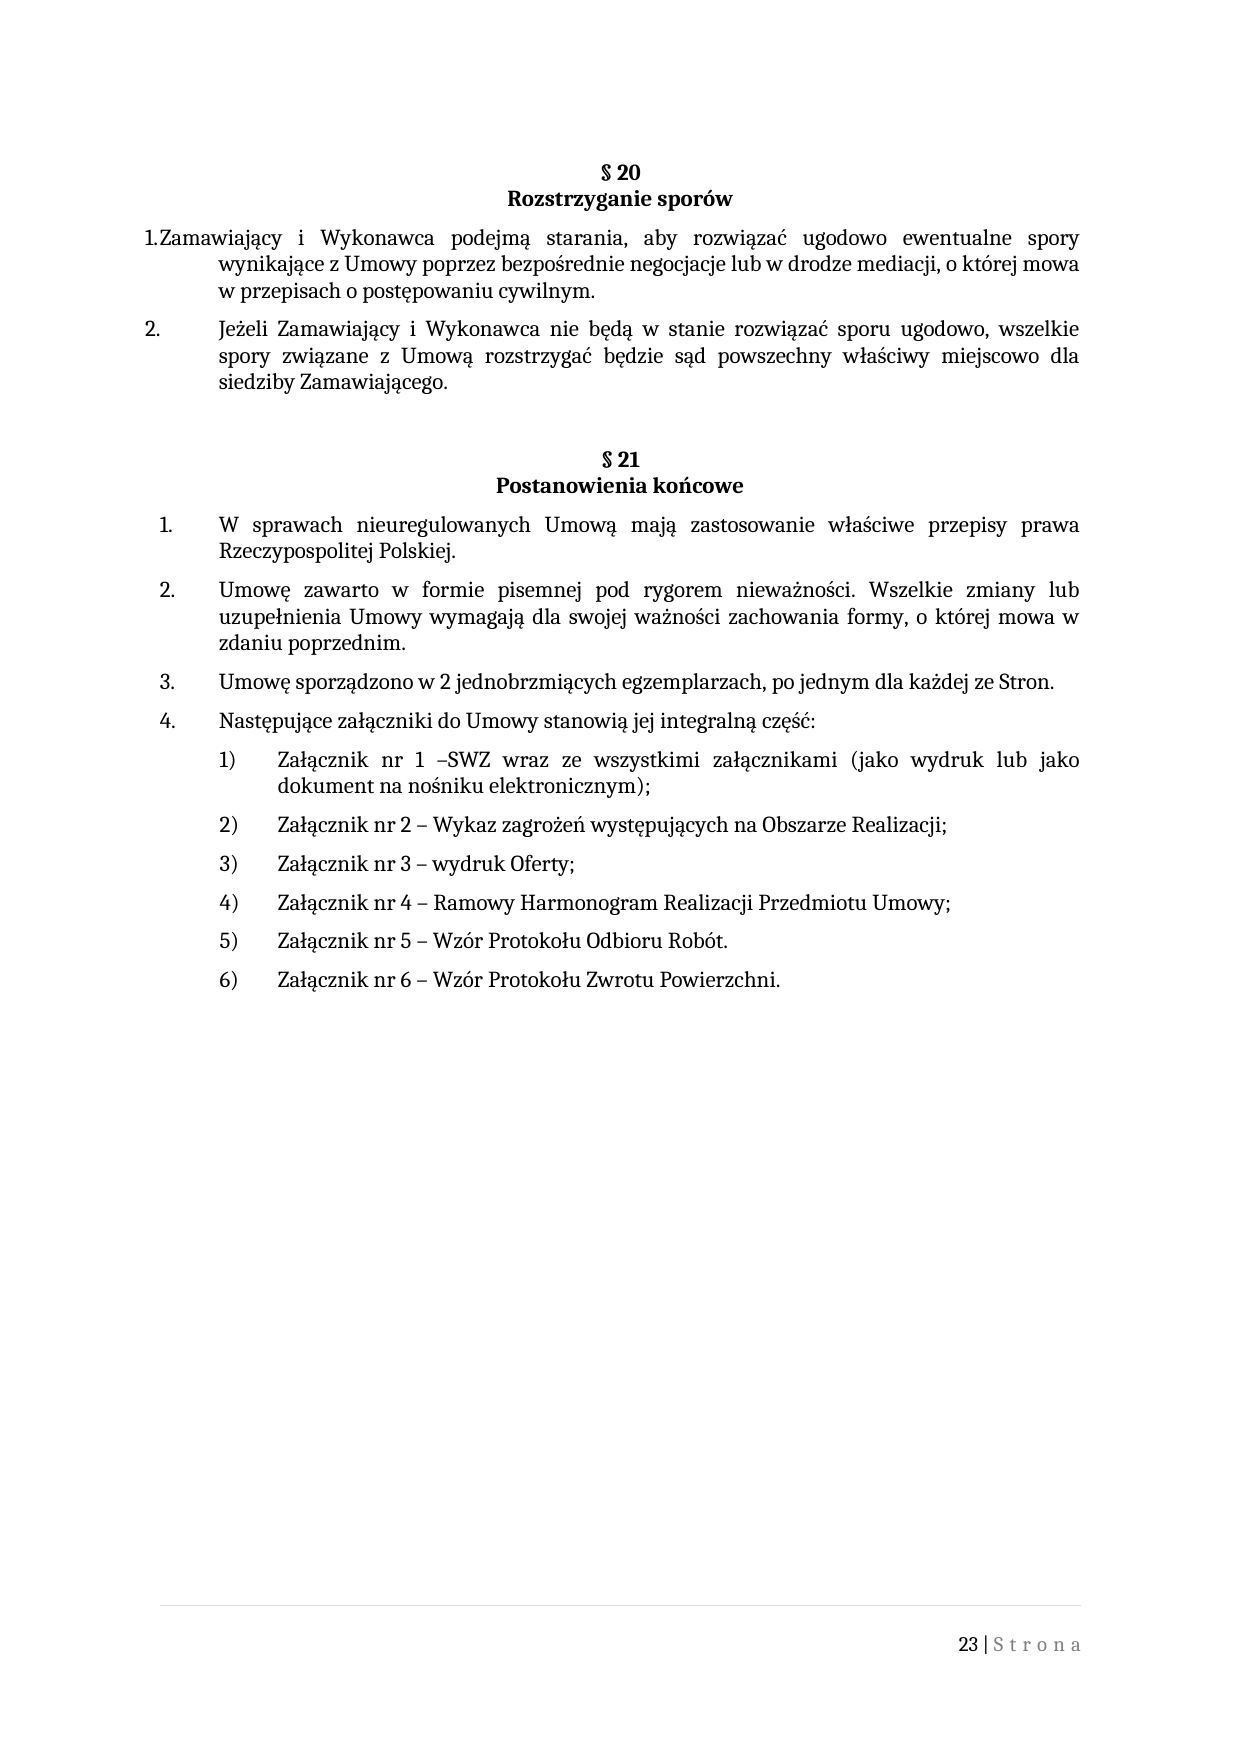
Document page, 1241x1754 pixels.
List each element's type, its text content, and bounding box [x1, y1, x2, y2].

text § 21 Postanowienia końcowe [159, 447, 1081, 499]
list Załącznik nr 3 – wydruk Oferty; [219, 850, 1081, 877]
list Załącznik nr 1 –SWZ wraz ze wszystkimi załącznikami (jako wydruk lub jako dokument na nośniku elektronicznym); [219, 746, 1081, 799]
list Załącznik nr 2 – Wykaz zagrożeń występujących na Obszarze Realizacji; [219, 812, 1081, 838]
list Umowę sporządzono w 2 jednobrzmiących egzemplarzach, po jednym dla każdej ze Stron. [159, 669, 1081, 695]
list Załącznik nr 5 – Wzór Protokołu Odbioru Robót. [219, 928, 1081, 954]
list Załącznik nr 6 – Wzór Protokołu Zwrotu Powierzchni. [219, 967, 1081, 993]
list Następujące załączniki do Umowy stanowią jej integralną część: [159, 707, 1081, 734]
list Umowę zawarto w formie pisemnej pod rygorem nieważności. Wszelkie zmiany lub uzupełnienia Umowy wymagają dla swojej ważności zachowania formy, o której mowa w zdaniu poprzednim. [159, 577, 1081, 656]
list Załącznik nr 4 – Ramowy Harmonogram Realizacji Przedmiotu Umowy; [219, 889, 1081, 916]
text § 20 Rozstrzyganie sporów [159, 159, 1081, 212]
list W sprawach nieuregulowanych Umową mają zastosowanie właściwe przepisy prawa Rzeczypospolitej Polskiej. [159, 512, 1081, 564]
list Zamawiający i Wykonawca podejmą starania, aby rozwiązać ugodowo ewentualne spory wynikające z Umowy poprzez bezpośrednie negocjacje lub w drodze mediacji, o której mowa w przepisach o postępowaniu cywilnym. [145, 225, 1081, 304]
list Jeżeli Zamawiający i Wykonawca nie będą w stanie rozwiązać sporu ugodowo, wszelkie spory związane z Umową rozstrzygać będzie sąd powszechny właściwy miejscowo dla siedziby Zamawiającego. [145, 316, 1081, 395]
